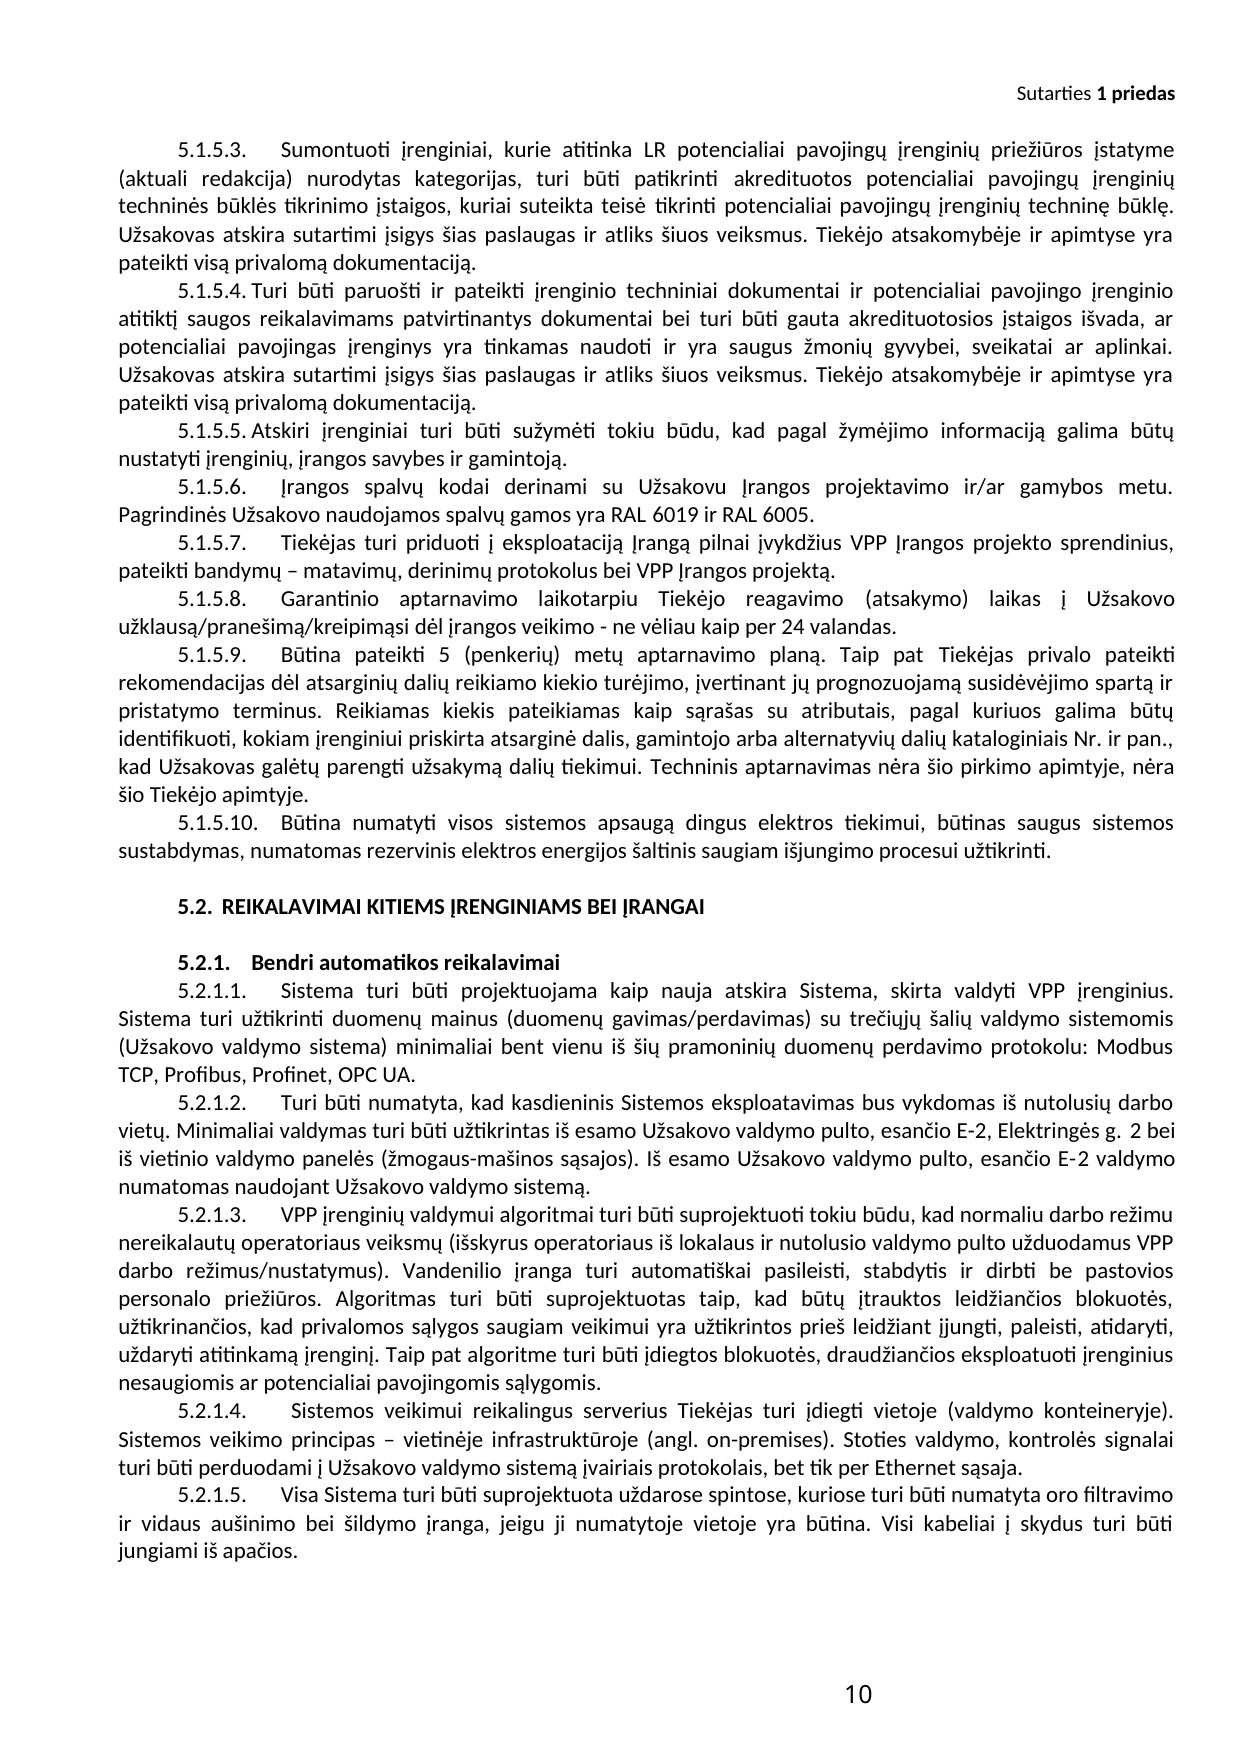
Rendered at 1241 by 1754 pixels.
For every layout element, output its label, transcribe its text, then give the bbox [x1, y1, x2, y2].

list VPP įrenginių valdymui algoritmai turi būti suprojektuoti tokiu būdu, kad normaliu darbo režimu nereikalautų operatoriaus veiksmų (išskyrus operatoriaus iš lokalaus ir nutolusio valdymo pulto užduodamus VPP darbo režimus/nustatymus). Vandenilio įranga turi automatiškai pasileisti, stabdytis ir dirbti be pastovios personalo priežiūros. Algoritmas turi būti suprojektuotas taip, kad būtų įtrauktos leidžiančios blokuotės, užtikrinančios, kad privalomos sąlygos saugiam veikimui yra užtikrintos prieš leidžiant įjungti, paleisti, atidaryti, uždaryti atitinkamą įrenginį. Taip pat algoritme turi būti įdiegtos blokuotės, draudžiančios eksploatuoti įrenginius nesaugiomis ar potencialiai pavojingomis sąlygomis. [118, 1200, 1175, 1397]
list Sistema turi būti projektuojama kaip nauja atskira Sistema, skirta valdyti VPP įrenginius. Sistema turi užtikrinti duomenų mainus (duomenų gavimas/perdavimas) su trečiųjų šalių valdymo sistemomis (Užsakovo valdymo sistema) minimaliai bent vienu iš šių pramoninių duomenų perdavimo protokolu: Modbus TCP, Profibus, Profinet, OPC UA. [118, 976, 1175, 1088]
list Sumontuoti įrenginiai, kurie atitinka LR potencialiai pavojingų įrenginių priežiūros įstatyme (aktuali redakcija) nurodytas kategorijas, turi būti patikrinti akredituotos potencialiai pavojingų įrenginių techninės būklės tikrinimo įstaigos, kuriai suteikta teisė tikrinti potencialiai pavojingų įrenginių techninę būklę. Užsakovas atskira sutartimi įsigys šias paslaugas ir atliks šiuos veiksmus. Tiekėjo atsakomybėje ir apimtyse yra pateikti visą privalomą dokumentaciją. [118, 136, 1175, 276]
list Turi būti numatyta, kad kasdieninis Sistemos eksploatavimas bus vykdomas iš nutolusių darbo vietų. Minimaliai valdymas turi būti užtikrintas iš esamo Užsakovo valdymo pulto, esančio E-2, Elektringės g. 2 bei iš vietinio valdymo panelės (žmogaus-mašinos sąsajos). Iš esamo Užsakovo valdymo pulto, esančio E-2 valdymo numatomas naudojant Užsakovo valdymo sistemą. [118, 1088, 1175, 1200]
list Sistemos veikimui reikalingus serverius Tiekėjas turi įdiegti vietoje (valdymo konteineryje). Sistemos veikimo principas – vietinėje infrastruktūroje (angl. on-premises). Stoties valdymo, kontrolės signalai turi būti perduodami į Užsakovo valdymo sistemą įvairiais protokolais, bet tik per Ethernet sąsaja. [118, 1397, 1175, 1481]
list Bendri automatikos reikalavimai [118, 948, 1175, 976]
list Atskiri įrenginiai turi būti sužymėti tokiu būdu, kad pagal žymėjimo informaciją galima būtų nustatyti įrenginių, įrangos savybes ir gamintoją. [118, 416, 1175, 472]
list Visa Sistema turi būti suprojektuota uždarose spintose, kuriose turi būti numatyta oro filtravimo ir vidaus aušinimo bei šildymo įranga, jeigu ji numatytoje vietoje yra būtina. Visi kabeliai į skydus turi būti jungiami iš apačios. [118, 1481, 1175, 1565]
list Būtina pateikti 5 (penkerių) metų aptarnavimo planą. Taip pat Tiekėjas privalo pateikti rekomendacijas dėl atsarginių dalių reikiamo kiekio turėjimo, įvertinant jų prognozuojamą susidėvėjimo spartą ir pristatymo terminus. Reikiamas kiekis pateikiamas kaip sąrašas su atributais, pagal kuriuos galima būtų identifikuoti, kokiam įrenginiui priskirta atsarginė dalis, gamintojo arba alternatyvių dalių kataloginiais Nr. ir pan., kad Užsakovas galėtų parengti užsakymą dalių tiekimui. Techninis aptarnavimas nėra šio pirkimo apimtyje, nėra šio Tiekėjo apimtyje. [118, 640, 1175, 808]
list Tiekėjas turi priduoti į eksploataciją Įrangą pilnai įvykdžius VPP Įrangos projekto sprendinius, pateikti bandymų – matavimų, derinimų protokolus bei VPP Įrangos projektą. [118, 528, 1175, 584]
list Būtina numatyti visos sistemos apsaugą dingus elektros tiekimui, būtinas saugus sistemos sustabdymas, numatomas rezervinis elektros energijos šaltinis saugiam išjungimo procesui užtikrinti. [118, 808, 1175, 864]
list Turi būti paruošti ir pateikti įrenginio techniniai dokumentai ir potencialiai pavojingo įrenginio atitiktį saugos reikalavimams patvirtinantys dokumentai bei turi būti gauta akredituotosios įstaigos išvada, ar potencialiai pavojingas įrenginys yra tinkamas naudoti ir yra saugus žmonių gyvybei, sveikatai ar aplinkai. Užsakovas atskira sutartimi įsigys šias paslaugas ir atliks šiuos veiksmus. Tiekėjo atsakomybėje ir apimtyse yra pateikti visą privalomą dokumentaciją. [118, 276, 1175, 416]
list REIKALAVIMAI KITIEMS ĮRENGINIAMS BEI ĮRANGAI [118, 892, 1175, 920]
list Įrangos spalvų kodai derinami su Užsakovu Įrangos projektavimo ir/ar gamybos metu. Pagrindinės Užsakovo naudojamos spalvų gamos yra RAL 6019 ir RAL 6005. [118, 472, 1175, 528]
list Garantinio aptarnavimo laikotarpiu Tiekėjo reagavimo (atsakymo) laikas į Užsakovo užklausą/pranešimą/kreipimąsi dėl įrangos veikimo - ne vėliau kaip per 24 valandas. [118, 584, 1175, 640]
